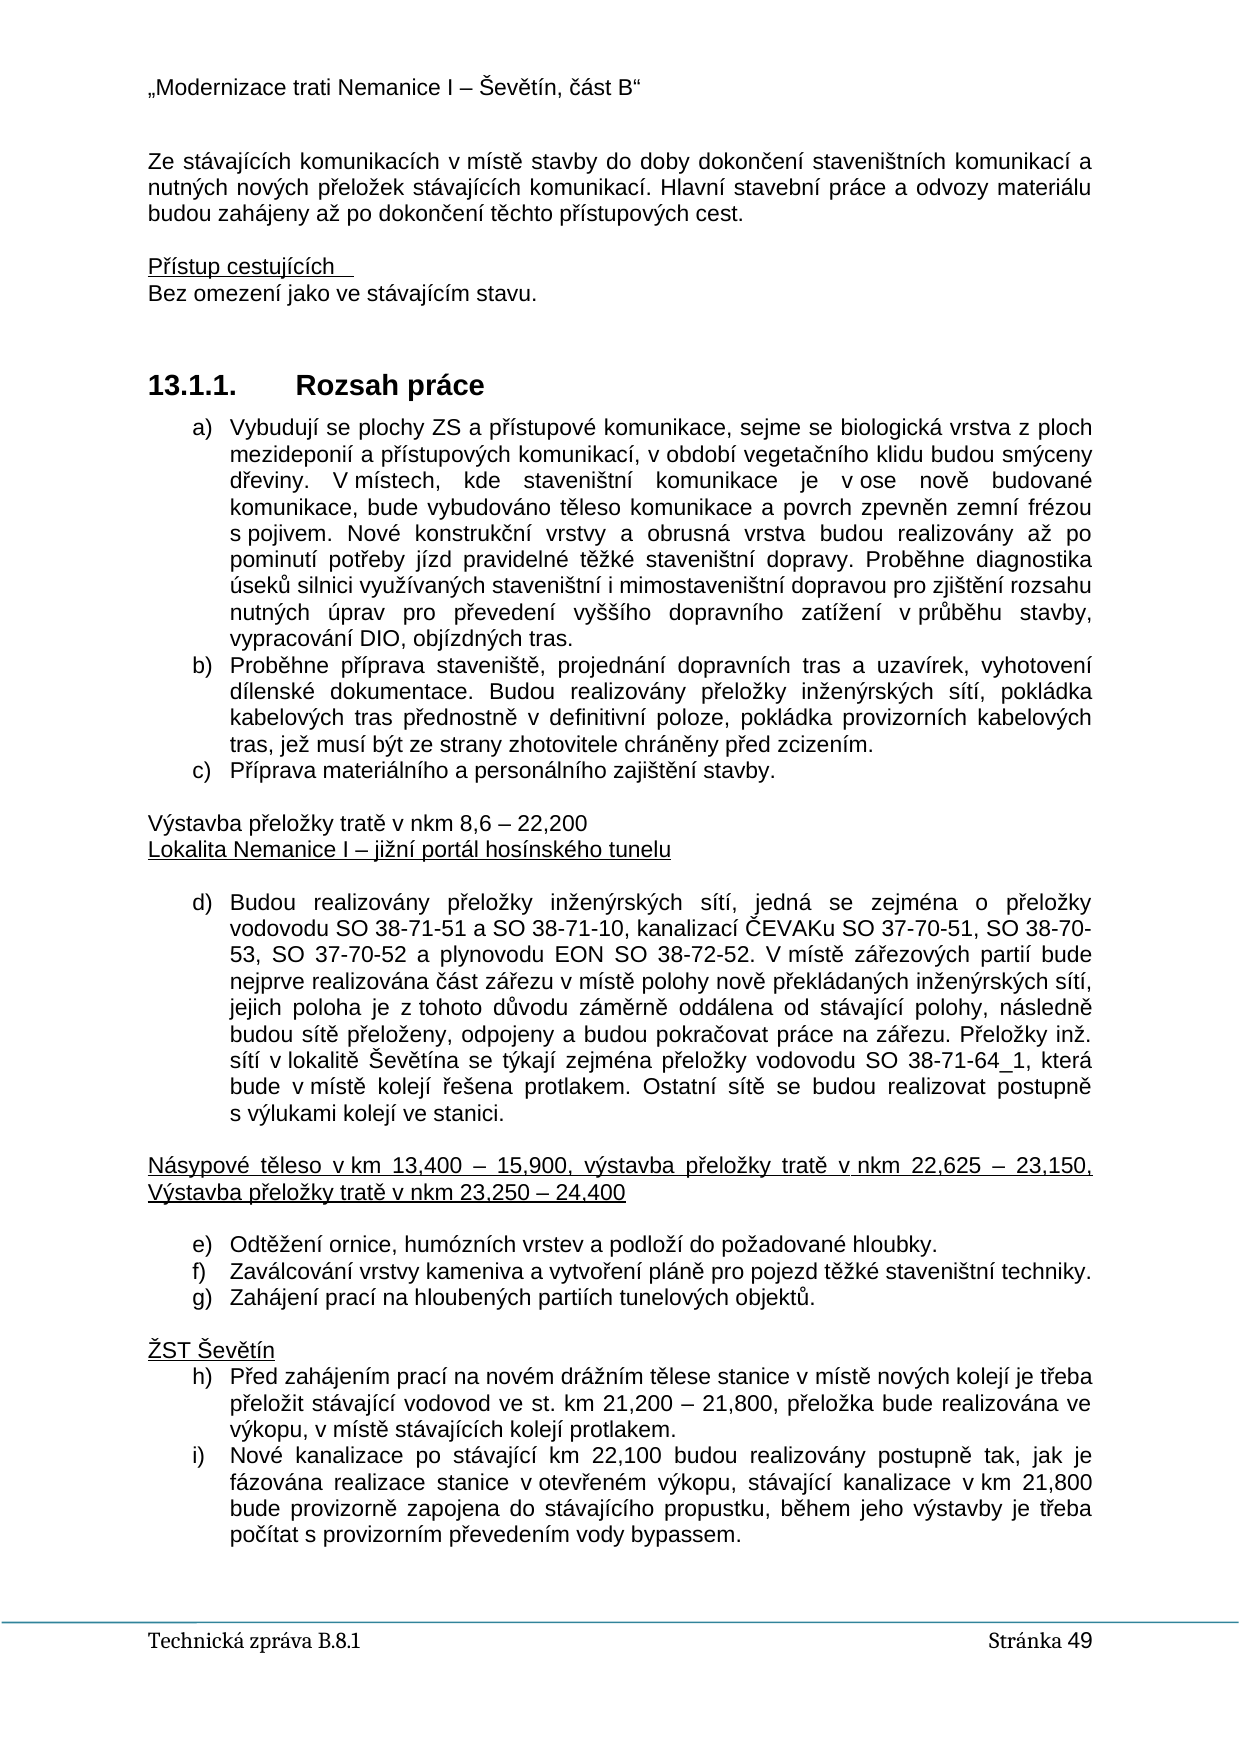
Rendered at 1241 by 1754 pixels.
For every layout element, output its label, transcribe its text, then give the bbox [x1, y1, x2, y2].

subtitle Rozsah práce [148, 368, 1092, 402]
text Násypové těleso v km 13,400 – 15,900, výstavba přeložky tratě v nkm 22,625 – 23,150, Výstavba přeložky tratě v nkm 23,250 – 24,400 [148, 1176, 1092, 1205]
list Odtěžení ornice, humózních vrstev a podloží do požadované hloubky. [192, 1231, 1092, 1258]
text Výstavba přeložky tratě v nkm 8,6 – 22,200 [148, 810, 1092, 836]
list Budou realizovány přeložky inženýrských sítí, jedná se zejména o přeložky vodovodu SO 38-71-51 a SO 38-71-10, kanalizací ČEVAKu SO 37-70-51, SO 38-70-53, SO 37-70-52 a plynovodu EON SO 38-72-52. V místě zářezových partií bude nejprve realizována část zářezu v místě polohy nově překládaných inženýrských sítí, jejich poloha je z tohoto důvodu záměrně oddálena od stávající polohy, následně budou sítě přeloženy, odpojeny a budou pokračovat práce na zářezu. Přeložky inž. sítí v lokalitě Ševětína se týkají zejména přeložky vodovodu SO 38-71-64_1, která bude v místě kolejí řešena protlakem. Ostatní sítě se budou realizovat postupně s výlukami kolejí ve stanici. [192, 889, 1092, 1126]
list Zaválcování vrstvy kameniva a vytvoření pláně pro pojezd těžké staveništní techniky. [192, 1258, 1092, 1284]
text Bez omezení jako ve stávajícím stavu. [148, 279, 1092, 306]
list Před zahájením prací na novém drážním tělese stanice v místě nových kolejí je třeba přeložit stávající vodovod ve st. km 21,200 – 21,800, přeložka bude realizována ve výkopu, v místě stávajících kolejí protlakem. [192, 1363, 1092, 1442]
list Proběhne příprava staveniště, projednání dopravních tras a uzavírek, vyhotovení dílenské dokumentace. Budou realizovány přeložky inženýrských sítí, pokládka kabelových tras přednostně v definitivní poloze, pokládka provizorních kabelových tras, jež musí být ze strany zhotovitele chráněny před zcizením. [192, 652, 1092, 757]
list Zahájení prací na hloubených partiích tunelových objektů. [192, 1284, 1092, 1310]
text Násypové těleso v km 13,400 – 15,900, výstavba přeložky tratě v nkm 22,625 – 23,150, Výstavba přeložky tratě v nkm 23,250 – 24,400 [148, 1152, 1092, 1175]
list Příprava materiálního a personálního zajištění stavby. [192, 757, 1092, 783]
text Přístup cestujících [148, 253, 1092, 279]
list Nové kanalizace po stávající km 22,100 budou realizovány postupně tak, jak je fázována realizace stanice v otevřeném výkopu, stávající kanalizace v km 21,800 bude provizorně zapojena do stávajícího propustku, během jeho výstavby je třeba počítat s provizorním převedením vody bypassem. [192, 1442, 1092, 1548]
text ŽST Ševětín [148, 1337, 1092, 1363]
list Vybudují se plochy ZS a přístupové komunikace, sejme se biologická vrstva z ploch mezideponií a přístupových komunikací, v období vegetačního klidu budou smýceny dřeviny. V místech, kde staveništní komunikace je v ose nově budované komunikace, bude vybudováno těleso komunikace a povrch zpevněn zemní frézou s pojivem. Nové konstrukční vrstvy a obrusná vrstva budou realizovány až po pominutí potřeby jízd pravidelné těžké staveništní dopravy. Proběhne diagnostika úseků silnici využívaných staveništní i mimostaveništní dopravou pro zjištění rozsahu nutných úprav pro převedení vyššího dopravního zatížení v průběhu stavby, vypracování DIO, objízdných tras. [192, 414, 1092, 652]
text Lokalita Nemanice I – jižní portál hosínského tunelu [148, 836, 1092, 862]
text Ze stávajících komunikacích v místě stavby do doby dokončení staveništních komunikací a nutných nových přeložek stávajících komunikací. Hlavní stavební práce a odvozy materiálu budou zahájeny až po dokončení těchto přístupových cest. [148, 148, 1092, 227]
